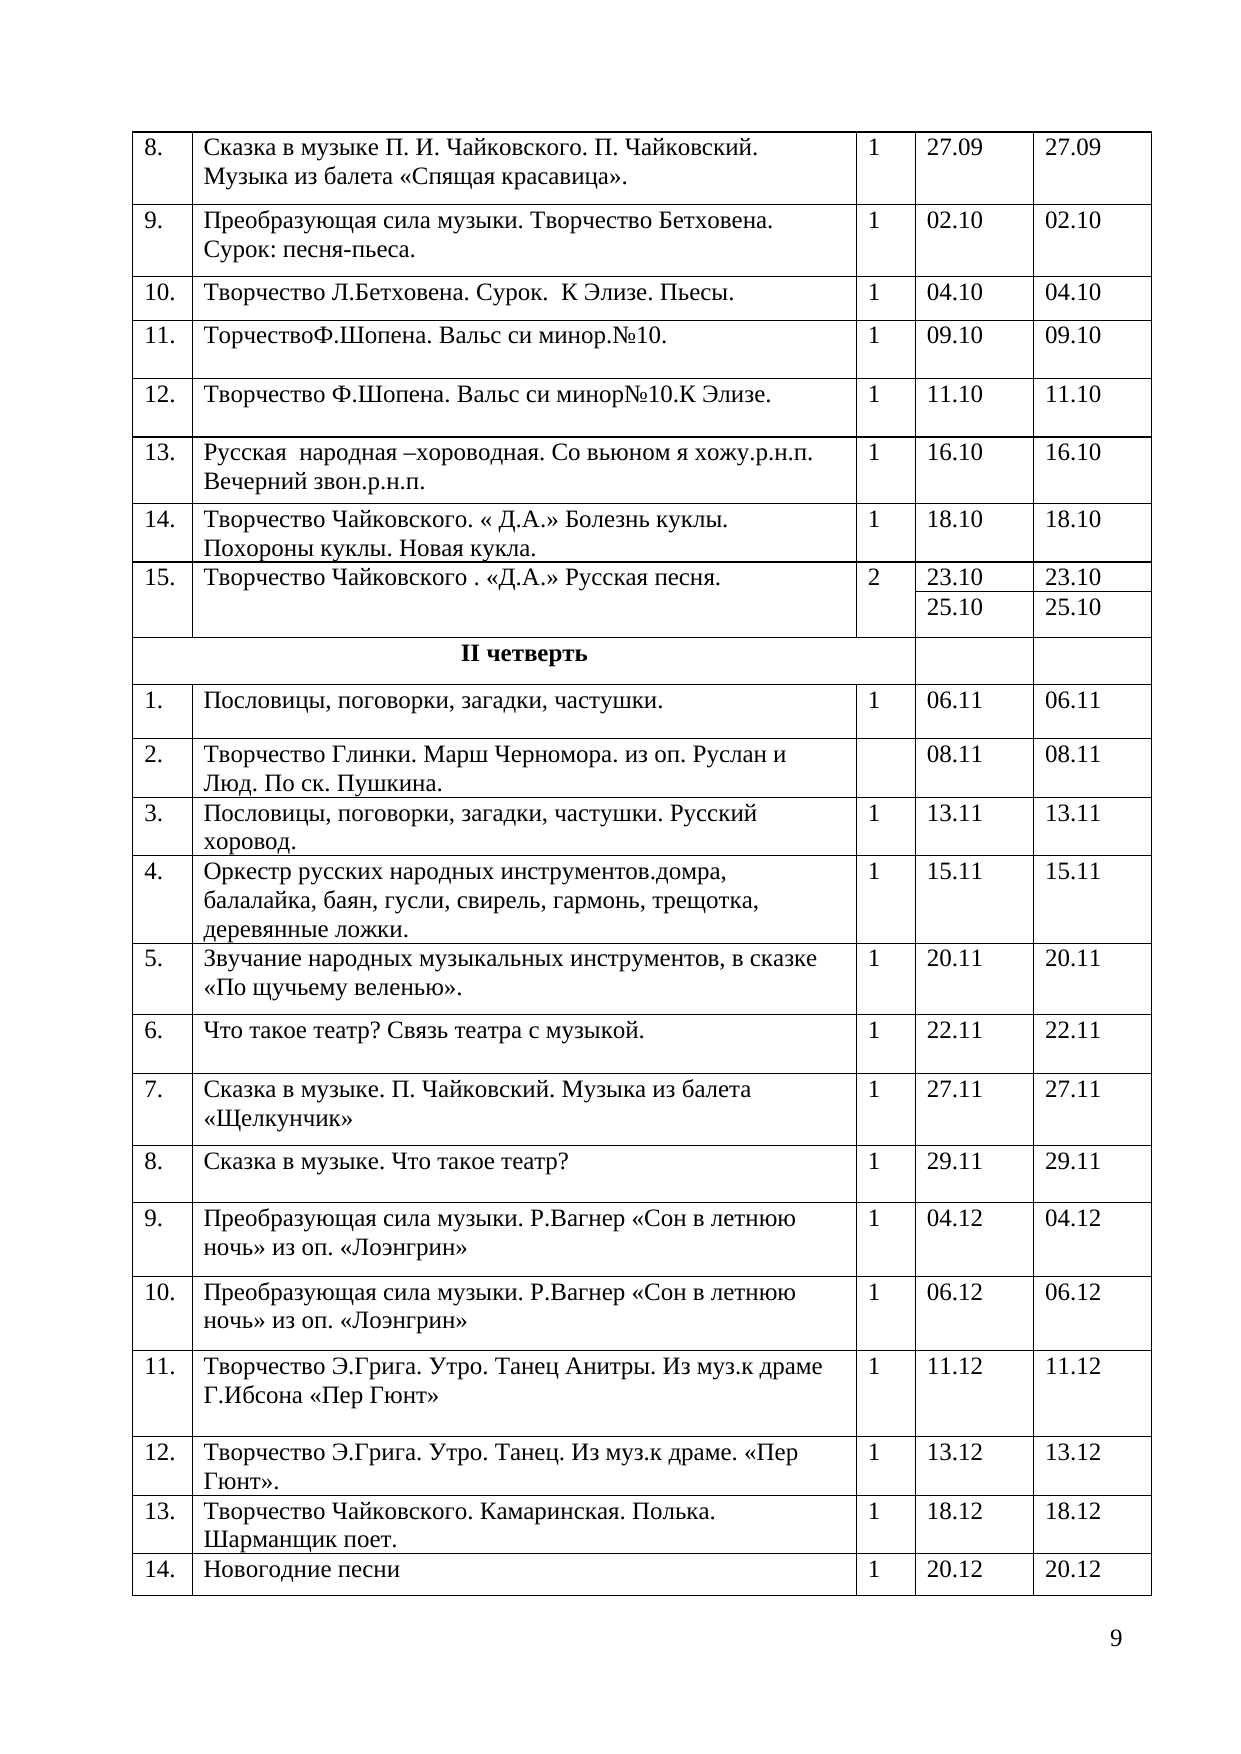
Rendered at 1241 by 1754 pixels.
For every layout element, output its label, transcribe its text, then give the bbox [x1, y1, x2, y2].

table_cell 1 [857, 438, 915, 503]
table_cell 11.12 [916, 1351, 1033, 1436]
table_cell 11.10 [916, 379, 1033, 436]
table_cell 06.12 [916, 1277, 1033, 1350]
table_cell [857, 739, 915, 797]
table_cell 06.11 [916, 685, 1033, 738]
table_cell 1 [857, 1496, 915, 1553]
table_cell Творчество Ф.Шопена. Вальс си минор№10.К Элизе. [193, 379, 856, 436]
table_cell 02.10 [1034, 205, 1151, 276]
table_cell 29.11 [1034, 1146, 1151, 1202]
table_cell 27.09 [1034, 133, 1151, 204]
table_cell Творчество Э.Грига. Утро. Танец. Из муз.к драме. «Пер Гюнт». [193, 1437, 856, 1495]
table_cell [133, 1496, 192, 1553]
table_cell 1 [857, 277, 915, 319]
table_cell 2 [857, 563, 915, 637]
table_cell 13.12 [916, 1437, 1033, 1495]
table_cell Пословицы, поговорки, загадки, частушки. Русский хоровод. [193, 798, 856, 855]
table_cell [133, 739, 192, 797]
table_cell [133, 1015, 192, 1073]
table_cell 1 [857, 798, 915, 855]
table_cell 27.09 [916, 133, 1033, 204]
table_cell 18.12 [916, 1496, 1033, 1553]
table_cell Преобразующая сила музыки. Р.Вагнер «Сон в летнюю ночь» из оп. «Лоэнгрин» [193, 1203, 856, 1276]
table_cell 1 [857, 321, 915, 378]
table_cell Что такое театр? Связь театра с музыкой. [193, 1015, 856, 1073]
table_cell 18.12 [1034, 1496, 1151, 1553]
table_cell 1 [857, 944, 915, 1014]
table_cell 23.10 [916, 563, 1033, 591]
table_cell 1 [857, 1437, 915, 1495]
table_cell Творчество Чайковского. « Д.А.» Болезнь куклы. Похороны куклы. Новая кукла. [193, 504, 856, 561]
table_cell [133, 798, 192, 855]
table_cell 1 [857, 1351, 915, 1436]
table_cell 1 [857, 1015, 915, 1073]
table_cell 20.12 [1034, 1554, 1151, 1595]
table_cell 1 [857, 1074, 915, 1145]
table_cell 20.11 [1034, 944, 1151, 1014]
table_cell 20.11 [916, 944, 1033, 1014]
table_cell Звучание народных музыкальных инструментов, в сказке «По щучьему веленью». [193, 944, 856, 1014]
table_cell [133, 856, 192, 942]
table_cell Творчество Глинки. Марш Черномора. из оп. Руслан и Люд. По ск. Пушкина. [193, 739, 856, 797]
table_cell Творчество Л.Бетховена. Сурок. К Элизе. Пьесы. [193, 277, 856, 319]
table_cell 06.11 [1034, 685, 1151, 738]
table_cell ТорчествоФ.Шопена. Вальс си минор.№10. [193, 321, 856, 378]
table_cell [133, 321, 192, 378]
table_cell 1 [857, 379, 915, 436]
table_cell Преобразующая сила музыки. Творчество Бетховена. Сурок: песня-пьеса. [193, 205, 856, 276]
table_cell Пословицы, поговорки, загадки, частушки. [193, 685, 856, 738]
table_cell Новогодние песни [193, 1554, 856, 1595]
table_cell Творчество Чайковского. Камаринская. Полька. Шарманщик поет. [193, 1496, 856, 1553]
table_cell 04.10 [1034, 277, 1151, 319]
table_cell [133, 563, 192, 637]
table_cell 08.11 [1034, 739, 1151, 797]
table_cell 13.12 [1034, 1437, 1151, 1495]
table_cell 1 [857, 205, 915, 276]
table_cell 25.10 [1034, 592, 1151, 637]
table_cell [133, 1554, 192, 1595]
table_cell 15.11 [916, 856, 1033, 942]
table_cell 29.11 [916, 1146, 1033, 1202]
table_cell 1 [857, 856, 915, 942]
table_cell 02.10 [916, 205, 1033, 276]
table_cell 06.12 [1034, 1277, 1151, 1350]
table_cell Сказка в музыке. Что такое театр? [193, 1146, 856, 1202]
table_cell 1 [857, 1277, 915, 1350]
table_cell [133, 133, 192, 204]
table_cell Оркестр русских народных инструментов.домра, балалайка, баян, гусли, свирель, гармонь, трещотка, деревянные ложки. [193, 856, 856, 942]
table_cell [133, 438, 192, 503]
table_cell 1 [857, 1146, 915, 1202]
table_cell [916, 638, 1033, 684]
table_cell Русская народная –хороводная. Со вьюном я хожу.р.н.п. Вечерний звон.р.н.п. [193, 438, 856, 503]
table_cell [133, 1074, 192, 1145]
table_cell [133, 1277, 192, 1350]
table_cell [133, 1146, 192, 1202]
table_cell 23.10 [1034, 563, 1151, 591]
table_cell 27.11 [916, 1074, 1033, 1145]
table_cell 04.12 [1034, 1203, 1151, 1276]
table_cell 09.10 [1034, 321, 1151, 378]
table_cell 13.11 [916, 798, 1033, 855]
table_cell Творчество Э.Грига. Утро. Танец Анитры. Из муз.к драме Г.Ибсона «Пер Гюнт» [193, 1351, 856, 1436]
table_cell 04.12 [916, 1203, 1033, 1276]
table_cell 16.10 [916, 438, 1033, 503]
table_cell 15.11 [1034, 856, 1151, 942]
table_cell 16.10 [1034, 438, 1151, 503]
table_cell 18.10 [916, 504, 1033, 561]
table_cell 1 [857, 685, 915, 738]
table_cell [133, 685, 192, 738]
table_cell 27.11 [1034, 1074, 1151, 1145]
table_cell Преобразующая сила музыки. Р.Вагнер «Сон в летнюю ночь» из оп. «Лоэнгрин» [193, 1277, 856, 1350]
table_cell 13.11 [1034, 798, 1151, 855]
table_cell Творчество Чайковского . «Д.А.» Русская песня. [193, 563, 856, 637]
table_cell 1 [857, 1554, 915, 1595]
table_cell [133, 504, 192, 561]
table_cell [133, 1437, 192, 1495]
table_cell Сказка в музыке П. И. Чайковского. П. Чайковский. Музыка из балета «Спящая красавица». [193, 133, 856, 204]
table_cell [133, 379, 192, 436]
table_cell [133, 1203, 192, 1276]
table_cell 18.10 [1034, 504, 1151, 561]
table_cell II четверть [133, 638, 915, 684]
table_cell [133, 277, 192, 319]
table_cell 08.11 [916, 739, 1033, 797]
table_cell [1034, 638, 1151, 684]
table_cell 04.10 [916, 277, 1033, 319]
table_cell 22.11 [916, 1015, 1033, 1073]
table_cell 1 [857, 1203, 915, 1276]
table_cell 1 [857, 504, 915, 561]
table_cell [133, 1351, 192, 1436]
table_cell 11.10 [1034, 379, 1151, 436]
table_cell 09.10 [916, 321, 1033, 378]
table_cell 1 [857, 133, 915, 204]
table_cell [133, 205, 192, 276]
table_cell [133, 944, 192, 1014]
table_cell 22.11 [1034, 1015, 1151, 1073]
table_cell 20.12 [916, 1554, 1033, 1595]
table_cell 11.12 [1034, 1351, 1151, 1436]
table_cell 25.10 [916, 592, 1033, 637]
table_cell Сказка в музыке. П. Чайковский. Музыка из балета «Щелкунчик» [193, 1074, 856, 1145]
